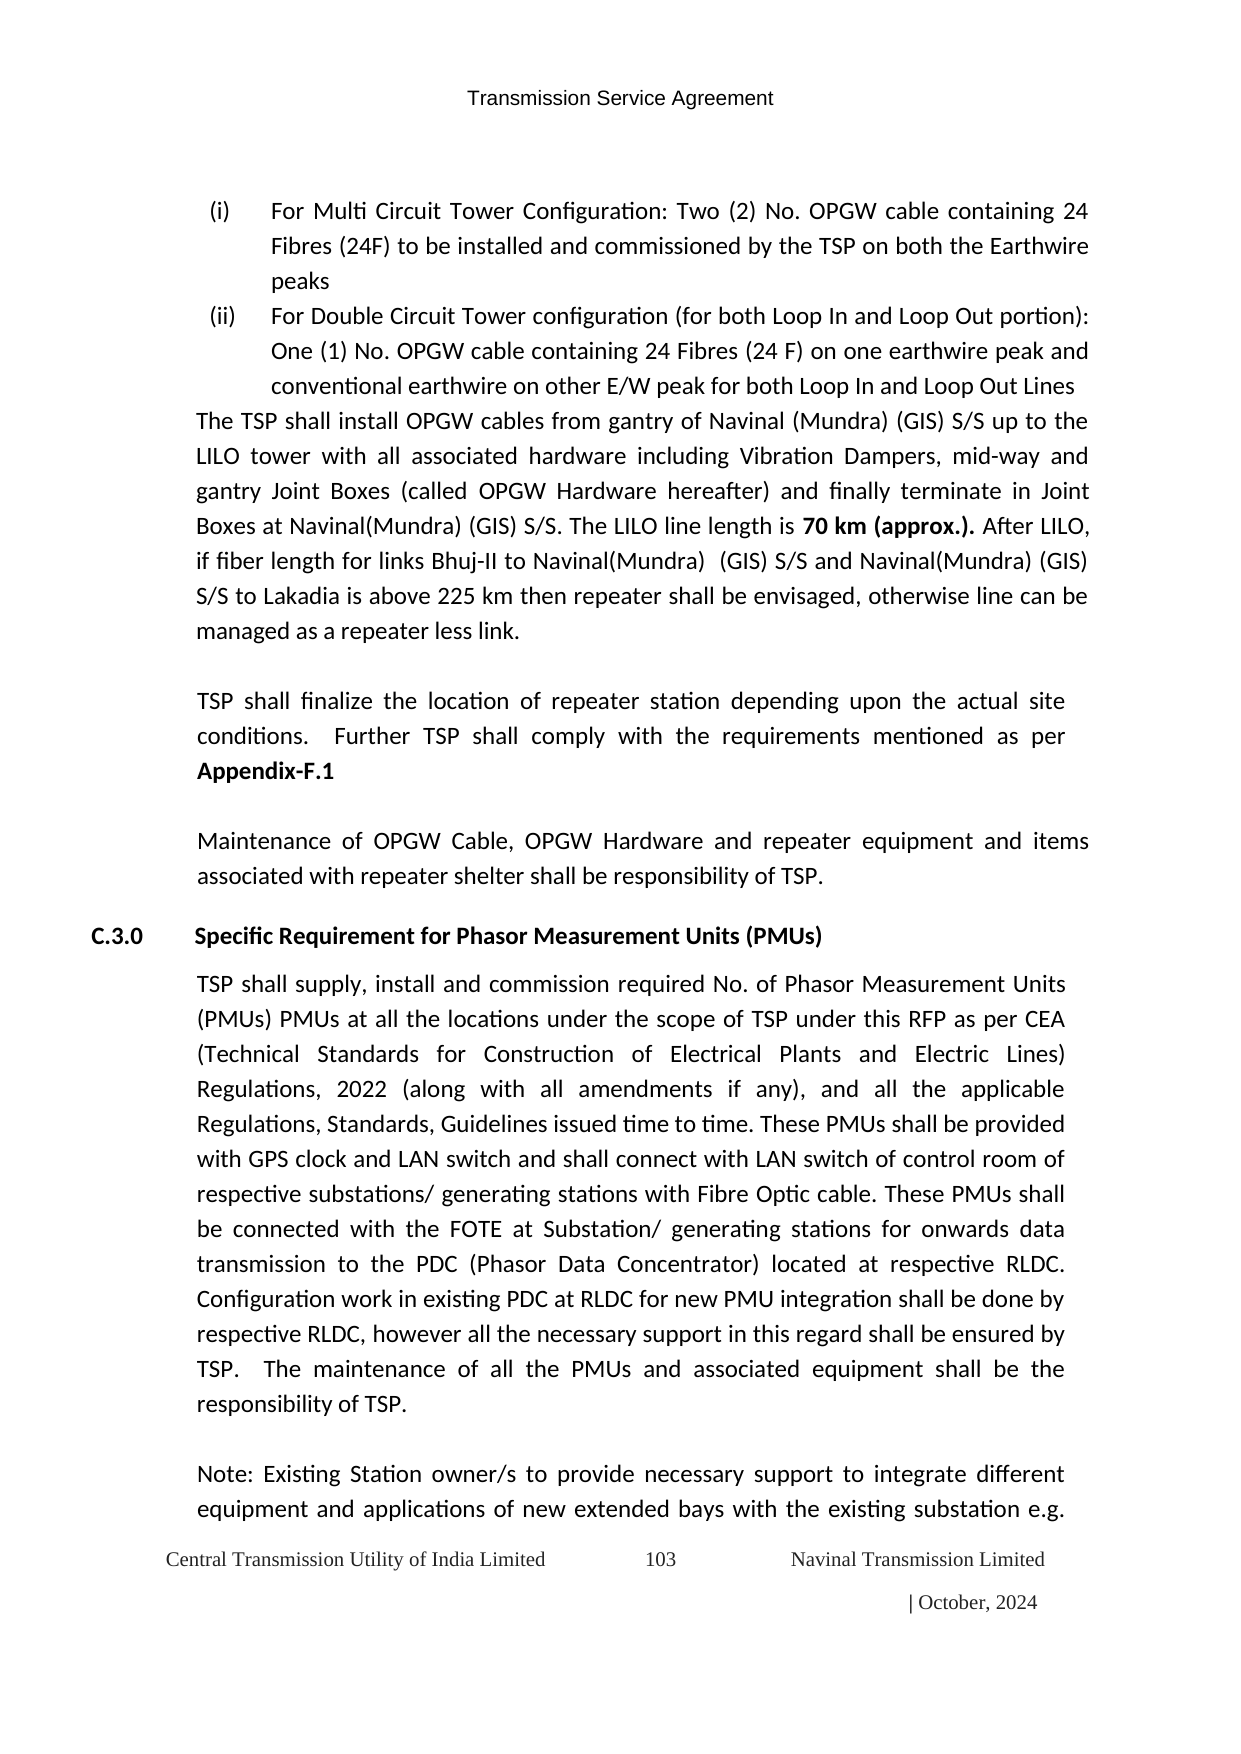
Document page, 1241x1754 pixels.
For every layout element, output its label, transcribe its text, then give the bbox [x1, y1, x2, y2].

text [197, 1458, 1067, 1523]
text TSP shall supply, install and commission required No. of Phasor Measurement Units (PMUs) PMUs at all the locations under the scope of TSP under this RFP as per CEA (Technical Standards for Construction of Electrical Plants and Electric Lines) Regulations, 2022 (along with all amendments if any), and all the applicable Regulations, Standards, Guidelines issued time to time. These PMUs shall be provided with GPS clock and LAN switch and shall connect with LAN switch of control room of respective substations/ generating stations with Fibre Optic cable. These PMUs shall be connected with the FOTE at Substation/ generating stations for onwards data transmission to the PDC (Phasor Data Concentrator) located at respective RLDC. Configuration work in existing PDC at RLDC for new PMU integration shall be done by respective RLDC, however all the necessary support in this regard shall be ensured by TSP. The maintenance of all the PMUs and associated equipment shall be the responsibility of TSP. [197, 968, 1067, 1418]
text Maintenance of OPGW Cable, OPGW Hardware and repeater equipment and items associated with repeater shelter shall be responsibility of TSP. [197, 825, 1090, 891]
text TSP shall finalize the location of repeater station depending upon the actual site conditions. Further TSP shall comply with the requirements mentioned as per Appendix-F.1 [197, 685, 1067, 786]
list For Multi Circuit Tower Configuration: Two (2) No. OPGW cable containing 24 Fibres (24F) to be installed and commissioned by the TSP on both the Earthwire peaks [209, 195, 1090, 296]
text C.3.0 Specific Requirement for Phasor Measurement Units (PMUs) [91, 920, 1090, 951]
list For Double Circuit Tower configuration (for both Loop In and Loop Out portion): One (1) No. OPGW cable containing 24 Fibres (24 F) on one earthwire peak and conventional earthwire on other E/W peak for both Loop In and Loop Out Lines [209, 300, 1090, 401]
text The TSP shall install OPGW cables from gantry of Navinal (Mundra) (GIS) S/S up to the LILO tower with all associated hardware including Vibration Dampers, mid-way and gantry Joint Boxes (called OPGW Hardware hereafter) and finally terminate in Joint Boxes at Navinal(Mundra) (GIS) S/S. The LILO line length is 70 km (approx.). After LILO, if fiber length for links Bhuj-II to Navinal(Mundra) (GIS) S/S and Navinal(Mundra) (GIS) S/S to Lakadia is above 225 km then repeater shall be envisaged, otherwise line can be managed as a repeater less link. [196, 405, 1090, 646]
